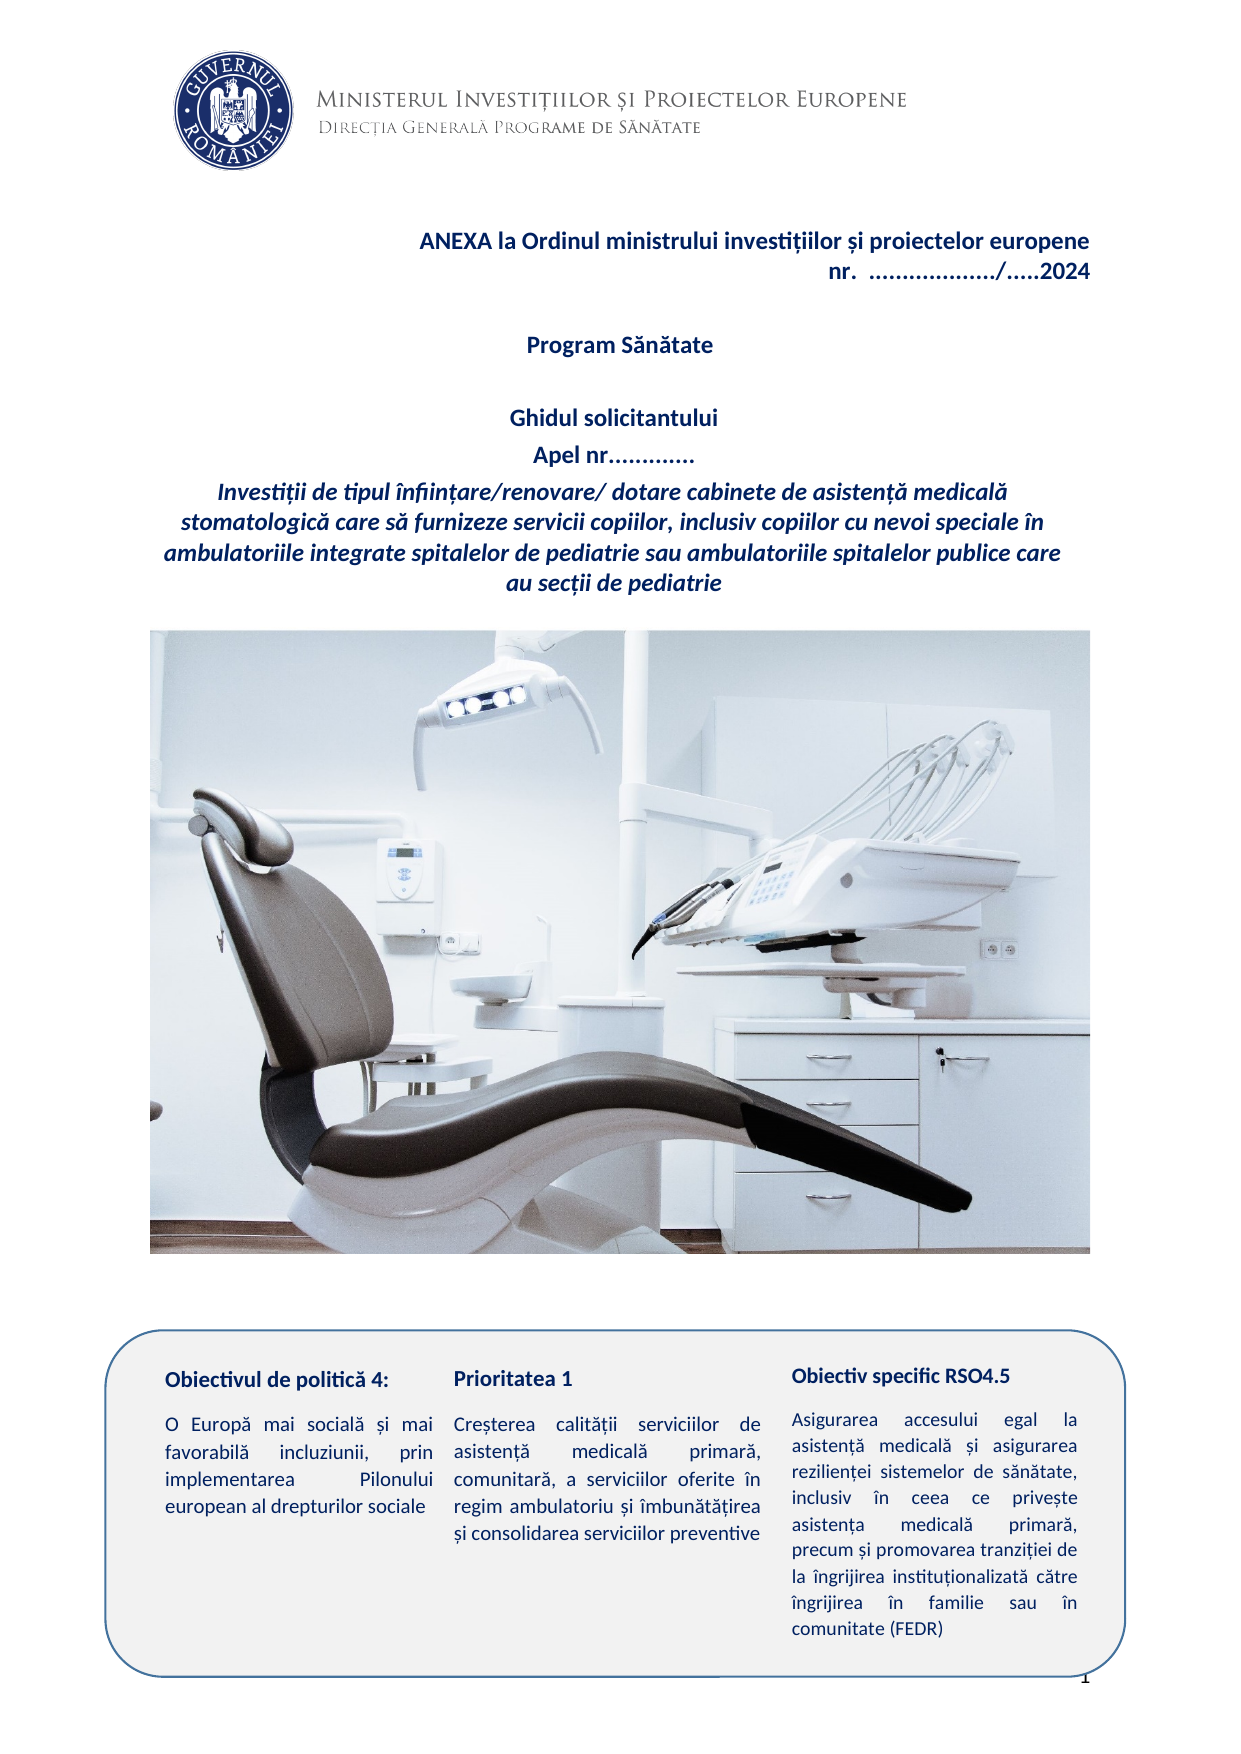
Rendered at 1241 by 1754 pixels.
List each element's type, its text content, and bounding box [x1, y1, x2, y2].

text ANEXA la Ordinul ministrului investițiilor și proiectelor europene nr. .................../.....2024 [150, 225, 1090, 286]
picture [150, 627, 1091, 1254]
picture [150, 29, 928, 191]
text Ghidul solicitantului [150, 402, 1078, 433]
text Program Sănătate [150, 329, 1090, 359]
text Investiții de tipul înființare/renovare/ dotare cabinete de asistență medicală stomatologică care să furnizeze servicii copiilor, inclusiv copiilor cu nevoi speciale în ambulatoriile integrate spitalelor de pediatrie sau ambulatoriile spitalelor publice care au secții de pediatrie [150, 476, 1078, 598]
text Apel nr............. [150, 439, 1078, 470]
